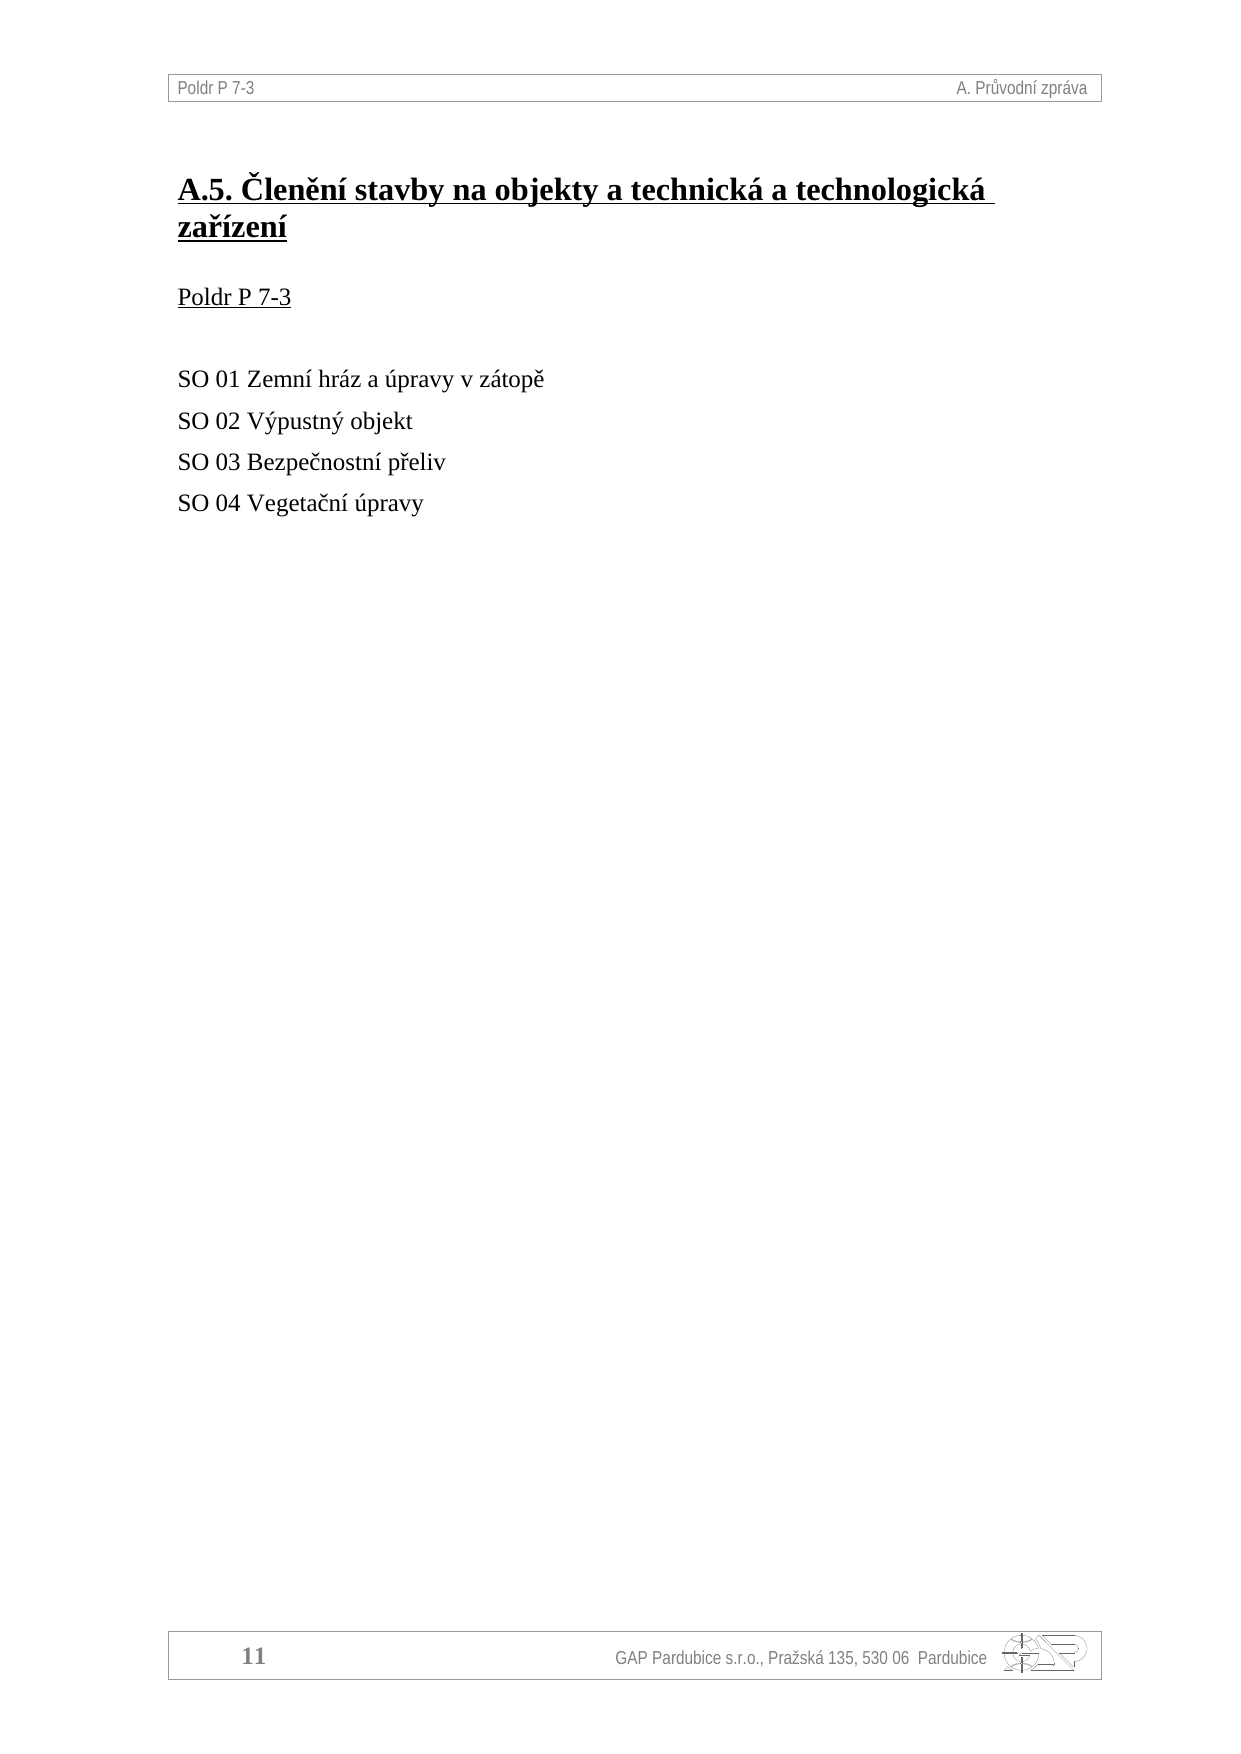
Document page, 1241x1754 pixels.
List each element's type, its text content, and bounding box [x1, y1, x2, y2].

text SO 01 Zemní hráz a úpravy v zátopě [177, 364, 1092, 393]
text SO 02 Výpustný objekt [177, 406, 1092, 434]
text SO 04 Vegetační úpravy [177, 488, 1092, 517]
text A.5. Členění stavby na objekty a technická a technologická zařízení [177, 170, 1092, 244]
text Poldr P 7-3 [177, 282, 1092, 311]
text SO 03 Bezpečnostní přeliv [177, 447, 1092, 476]
